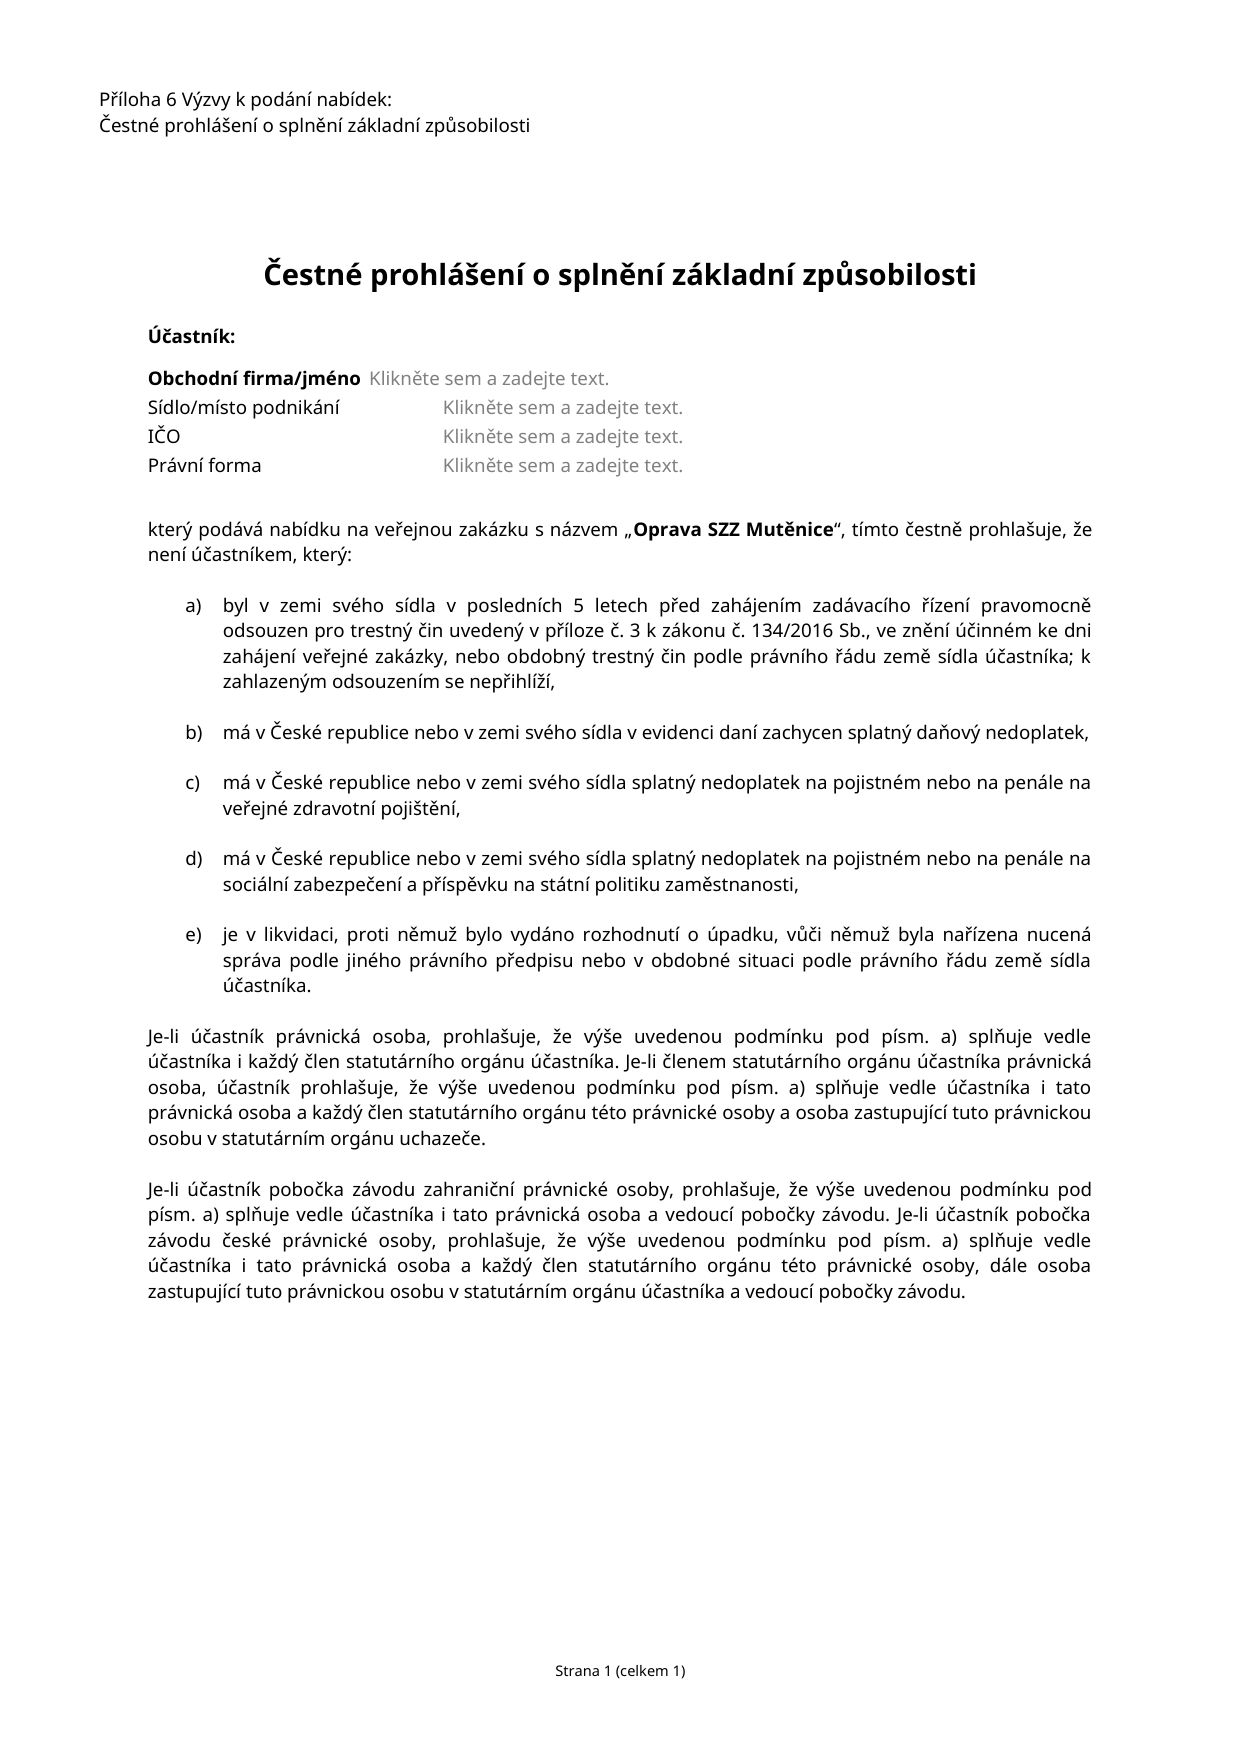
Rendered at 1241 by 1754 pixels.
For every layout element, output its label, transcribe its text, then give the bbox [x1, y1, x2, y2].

title Čestné prohlášení o splnění základní způsobilosti [148, 254, 1093, 293]
text Je-li účastník právnická osoba, prohlašuje, že výše uvedenou podmínku pod písm. a) splňuje vedle účastníka i každý člen statutárního orgánu účastníka. Je-li členem statutárního orgánu účastníka právnická osoba, účastník prohlašuje, že výše uvedenou podmínku pod písm. a) splňuje vedle účastníka i tato právnická osoba a každý člen statutárního orgánu této právnické osoby a osoba zastupující tuto právnickou osobu v statutárním orgánu uchazeče. [148, 1023, 1093, 1151]
list má v České republice nebo v zemi svého sídla splatný nedoplatek na pojistném nebo na penále na sociální zabezpečení a příspěvku na státní politiku zaměstnanosti, [185, 846, 1093, 897]
text Sídlo/místo podnikání [148, 391, 1093, 420]
list má v České republice nebo v zemi svého sídla v evidenci daní zachycen splatný daňový nedoplatek, [185, 719, 1093, 744]
text Účastník: [148, 318, 1093, 349]
list byl v zemi svého sídla v posledních 5 letech před zahájením zadávacího řízení pravomocně odsouzen pro trestný čin uvedený v příloze č. 3 k zákonu č. 134/2016 Sb., ve znění účinném ke dni zahájení veřejné zakázky, nebo obdobný trestný čin podle právního řádu země sídla účastníka; k zahlazeným odsouzením se nepřihlíží, [185, 592, 1093, 694]
text IČO [148, 420, 1093, 449]
text Je-li účastník pobočka závodu zahraniční právnické osoby, prohlašuje, že výše uvedenou podmínku pod písm. a) splňuje vedle účastníka i tato právnická osoba a vedoucí pobočky závodu. Je-li účastník pobočka závodu české právnické osoby, prohlašuje, že výše uvedenou podmínku pod písm. a) splňuje vedle účastníka i tato právnická osoba a každý člen statutárního orgánu této právnické osoby, dále osoba zastupující tuto právnickou osobu v statutárním orgánu účastníka a vedoucí pobočky závodu. [148, 1176, 1093, 1304]
list je v likvidaci, proti němuž bylo vydáno rozhodnutí o úpadku, vůči němuž byla nařízena nucená správa podle jiného právního předpisu nebo v obdobné situaci podle právního řádu země sídla účastníka. [185, 922, 1093, 998]
text Obchodní firma/jméno [148, 362, 1093, 391]
list má v České republice nebo v zemi svého sídla splatný nedoplatek na pojistném nebo na penále na veřejné zdravotní pojištění, [185, 769, 1093, 821]
text který podává nabídku na veřejnou zakázku s názvem „Oprava SZZ Mutěnice“, tímto čestně prohlašuje, že není účastníkem, který: [148, 516, 1093, 567]
text Právní forma [148, 449, 1093, 478]
